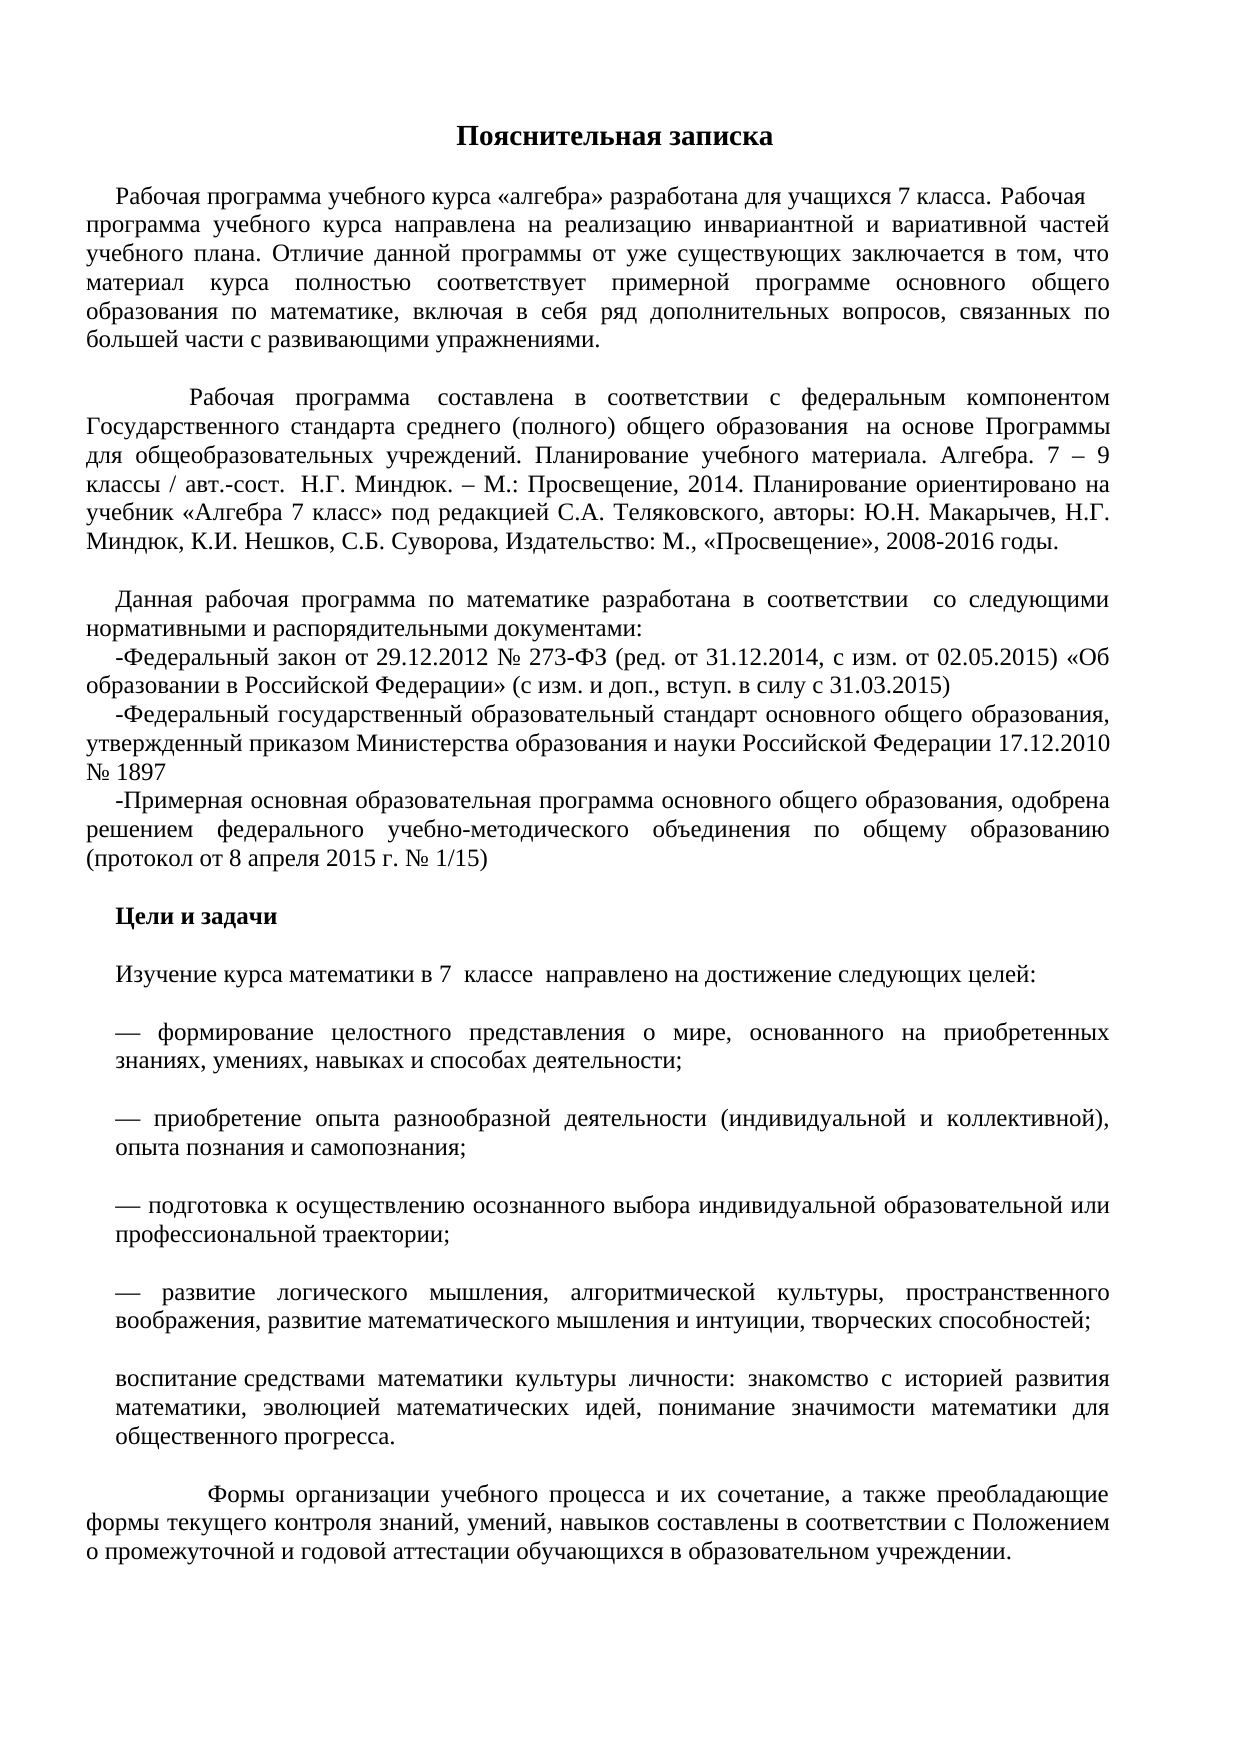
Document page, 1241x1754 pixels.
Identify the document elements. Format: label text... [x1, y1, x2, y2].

text Данная рабочая программа по математике разработана в соответствии со следующими нормативными и распорядительными документами: [86, 584, 1111, 642]
text -Примерная основная образовательная программа основного общего образования, одобрена решением федерального учебно-методического объединения по общему образованию (протокол от 8 апреля 2015 г. № 1/15) [86, 785, 1111, 872]
text Рабочая программа составлена в соответствии с федеральным компонентом Государственного стандарта среднего (полного) общего образования на основе Программы для общеобразовательных учреждений. Планирование учебного материала. Алгебра. 7 – 9 классы / авт.-сост. Н.Г. Миндюк. – М.: Просвещение, 2014. Планирование ориентировано на учебник «Алгебра 7 класс» под редакцией С.А. Теляковского, авторы: Ю.Н. Макарычев, Н.Г. Миндюк, К.И. Нешков, С.Б. Суворова, Издательство: М., «Просвещение», 2008-2016 годы. [86, 382, 1111, 555]
text — формирование целостного представления о мире, основанного на приобретенных знаниях, умениях, навыках и способах деятельности; [115, 1017, 1111, 1074]
text Рабочая программа учебного курса «алгебра» разработана для учащихся 7 класса. Рабочая программа учебного курса направлена на реализацию инвариантной и вариативной частей учебного плана. Отличие данной программы от уже существующих заключается в том, что материал курса полностью соответствует примерной программе основного общего образования по математике, включая в себя ряд дополнительных вопросов, связанных по большей части с развивающими упражнениями. [86, 181, 1111, 353]
text — развитие логического мышления, алгоритмической культуры, пространственного воображения, развитие математического мышления и интуиции, творческих способностей; [115, 1277, 1111, 1334]
text Пояснительная записка [41, 118, 1167, 152]
text — приобретение опыта разнообразной деятельности (индивидуальной и коллективной), опыта познания и самопознания; [115, 1103, 1111, 1161]
text — подготовка к осуществлению осознанного выбора индивидуальной образовательной или профессиональной траектории; [115, 1190, 1111, 1247]
text воспитание средствами математики культуры личности: знакомство с историей развития математики, эволюцией математических идей, понимание значимости математики для общественного прогресса. [115, 1363, 1111, 1449]
text -Федеральный государственный образовательный стандарт основного общего образования, утвержденный приказом Министерства образования и науки Российской Федерации 17.12.2010 № 1897 [86, 699, 1111, 785]
text Изучение курса математики в 7 классе направлено на достижение следующих целей: [86, 959, 1111, 987]
text -Федеральный закон от 29.12.2012 № 273-ФЗ (ред. от 31.12.2014, с изм. от 02.05.2015) «Об образовании в Российской Федерации» (с изм. и доп., вступ. в силу с 31.03.2015) [86, 642, 1111, 699]
text Цели и задачи [86, 901, 1111, 929]
text Формы организации учебного процесса и их сочетание, а также преобладающие формы текущего контроля знаний, умений, навыков составлены в соответствии с Положением о промежуточной и годовой аттестации обучающихся в образовательном учреждении. [86, 1479, 1111, 1565]
